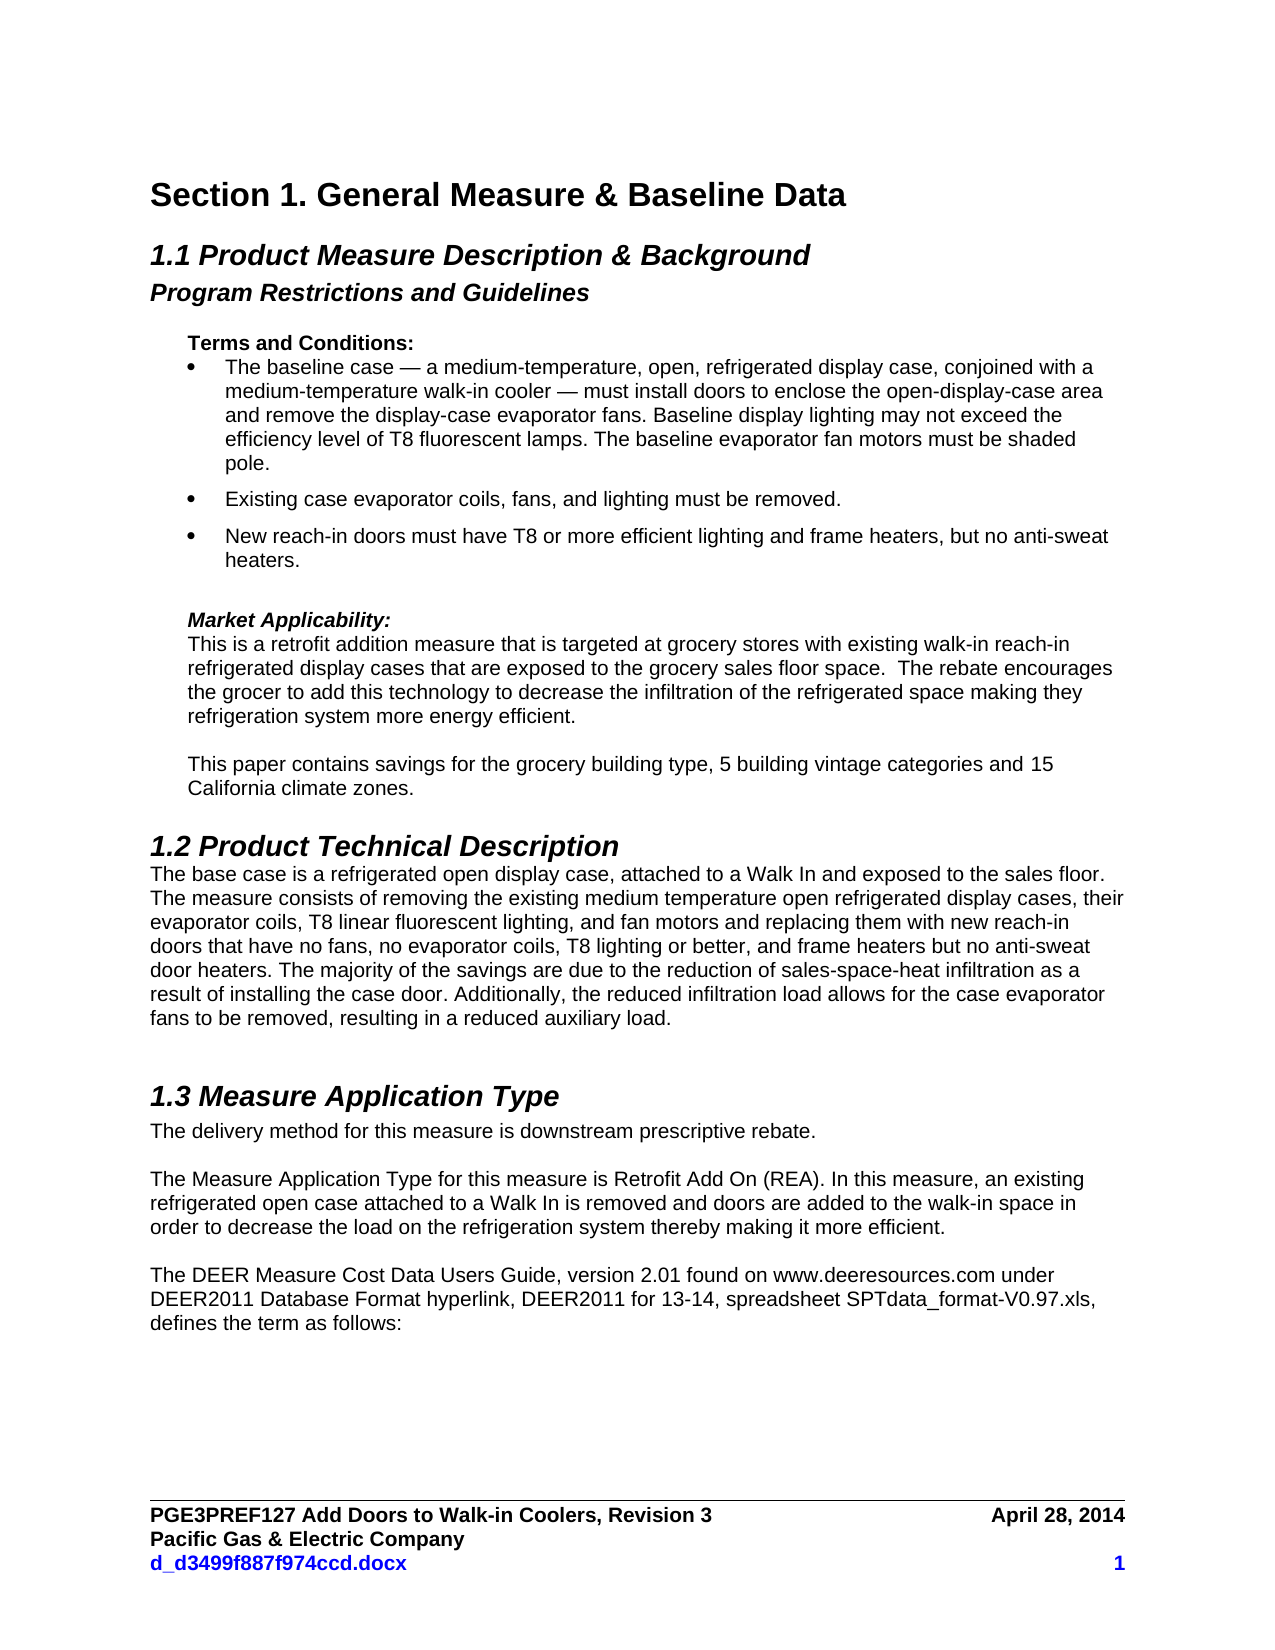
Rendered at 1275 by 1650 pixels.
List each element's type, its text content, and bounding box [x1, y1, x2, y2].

list Existing case evaporator coils, fans, and lighting must be removed. [187, 487, 1125, 511]
text This is a retrofit addition measure that is targeted at grocery stores with existing walk-in reach-in refrigerated display cases that are exposed to the grocery sales floor space. The rebate encourages the grocer to add this technology to decrease the infiltration of the refrigerated space making they refrigeration system more energy efficient. [187, 632, 1125, 728]
text The delivery method for this measure is downstream prescriptive rebate. [150, 1119, 1125, 1143]
text Program Restrictions and Guidelines [150, 278, 1125, 307]
list The baseline case — a medium-temperature, open, refrigerated display case, conjoined with a medium-temperature walk-in cooler — must install doors to enclose the open-display-case area and remove the display-case evaporator fans. Baseline display lighting may not exceed the efficiency level of T8 fluorescent lamps. The baseline evaporator fan motors must be shaded pole. [187, 355, 1125, 475]
subtitle 1.1 Product Measure Description & Background [150, 238, 1125, 272]
text Terms and Conditions: [187, 331, 1125, 355]
text The base case is a refrigerated open display case, attached to a Walk In and exposed to the sales floor. The measure consists of removing the existing medium temperature open refrigerated display cases, their evaporator coils, T8 linear fluorescent lighting, and fan motors and replacing them with new reach-in doors that have no fans, no evaporator coils, T8 lighting or better, and frame heaters but no anti-sweat door heaters. The majority of the savings are due to the reduction of sales-space-heat infiltration as a result of installing the case door. Additionally, the reduced infiltration load allows for the case evaporator fans to be removed, resulting in a reduced auxiliary load. [150, 862, 1125, 1030]
subtitle Section 1. General Measure & Baseline Data [150, 175, 1125, 213]
text 1.2 Product Technical Description [150, 829, 1125, 862]
text The Measure Application Type for this measure is Retrofit Add On (REA). In this measure, an existing refrigerated open case attached to a Walk In is removed and doors are added to the walk-in space in order to decrease the load on the refrigeration system thereby making it more efficient. [150, 1167, 1125, 1238]
list New reach-in doors must have T8 or more efficient lighting and frame heaters, but no anti-sweat heaters. [187, 524, 1125, 572]
text This paper contains savings for the grocery building type, 5 building vintage categories and 15 California climate zones. [187, 752, 1125, 800]
subtitle 1.3 Measure Application Type [150, 1079, 1125, 1112]
text The DEER Measure Cost Data Users Guide, version 2.01 found on www.deeresources.com under DEER2011 Database Format hyperlink, DEER2011 for 13-14, spreadsheet SPTdata_format-V0.97.xls, defines the term as follows: [150, 1262, 1125, 1334]
text Market Applicability: [187, 608, 1125, 632]
